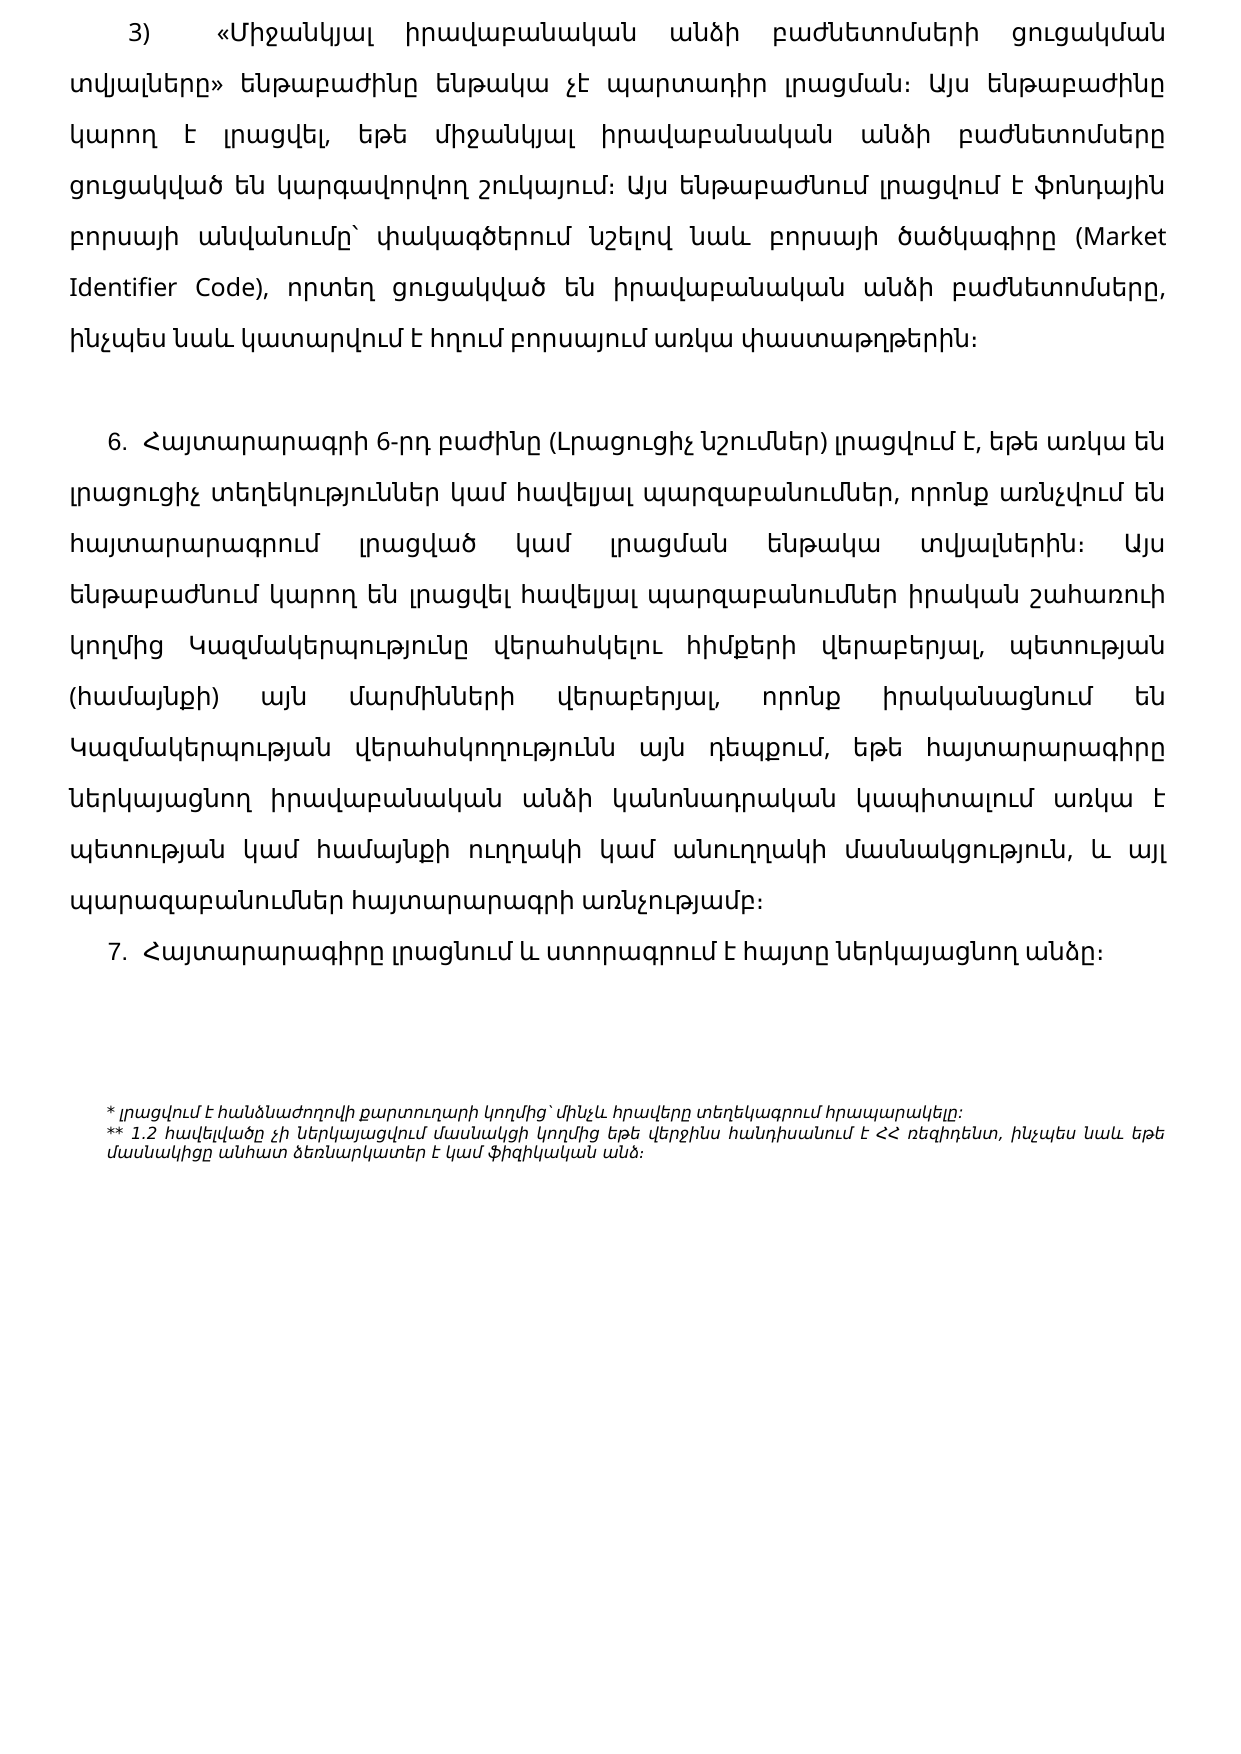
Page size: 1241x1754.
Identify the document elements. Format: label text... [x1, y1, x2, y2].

list Հայտարարագիրը լրացնում և ստորագրում է հայտը ներկայացնող անձը։ [69, 933, 1167, 968]
list «Միջանկյալ իրավաբանական անձի բաժնետոմսերի ցուցակման տվյալները» ենթաբաժինը ենթակա չէ պարտադիր լրացման։ Այս ենթաբաժինը կարող է լրացվել, եթե միջանկյալ իրավաբանական անձի բաժնետոմսերը ցուցակված են կարգավորվող շուկայում։ Այս ենթաբաժնում լրացվում է ֆոնդային բորսայի անվանումը՝ փակագծերում նշելով նաև բորսայի ծածկագիրը (Market Identifier Code), որտեղ ցուցակված են իրավաբանական անձի բաժնետոմսերը, ինչպես նաև կատարվում է հղում բորսայում առկա փաստաթղթերին։ [69, 15, 1167, 355]
text ** 1.2 հավելվածը չի ներկայացվում մասնակցի կողմից եթե վերջինս հանդիսանում է ՀՀ ռեզիդենտ, ինչպես նաև եթե մասնակիցը անհատ ձեռնարկատեր է կամ ֆիզիկական անձ։ [107, 1123, 1167, 1162]
list Հայտարարագրի 6-րդ բաժինը (Լրացուցիչ նշումներ) լրացվում է, եթե առկա են լրացուցիչ տեղեկություններ կամ հավելյալ պարզաբանումներ, որոնք առնչվում են հայտարարագրում լրացված կամ լրացման ենթակա տվյալներին։ Այս ենթաբաժնում կարող են լրացվել հավելյալ պարզաբանումներ իրական շահառուի կողմից Կազմակերպությունը վերահսկելու հիմքերի վերաբերյալ, պետության (համայնքի) այն մարմինների վերաբերյալ, որոնք իրականացնում են Կազմակերպության վերահսկողությունն այն դեպքում, եթե հայտարարագիրը ներկայացնող իրավաբանական անձի կանոնադրական կապիտալում առկա է պետության կամ համայնքի ուղղակի կամ անուղղակի մասնակցություն, և այլ պարազաբանումներ հայտարարագրի առնչությամբ։ [69, 423, 1167, 917]
text * լրացվում է հանձնաժողովի քարտուղարի կողմից` մինչև հրավերը տեղեկագրում հրապարակելը: [107, 1101, 1167, 1123]
